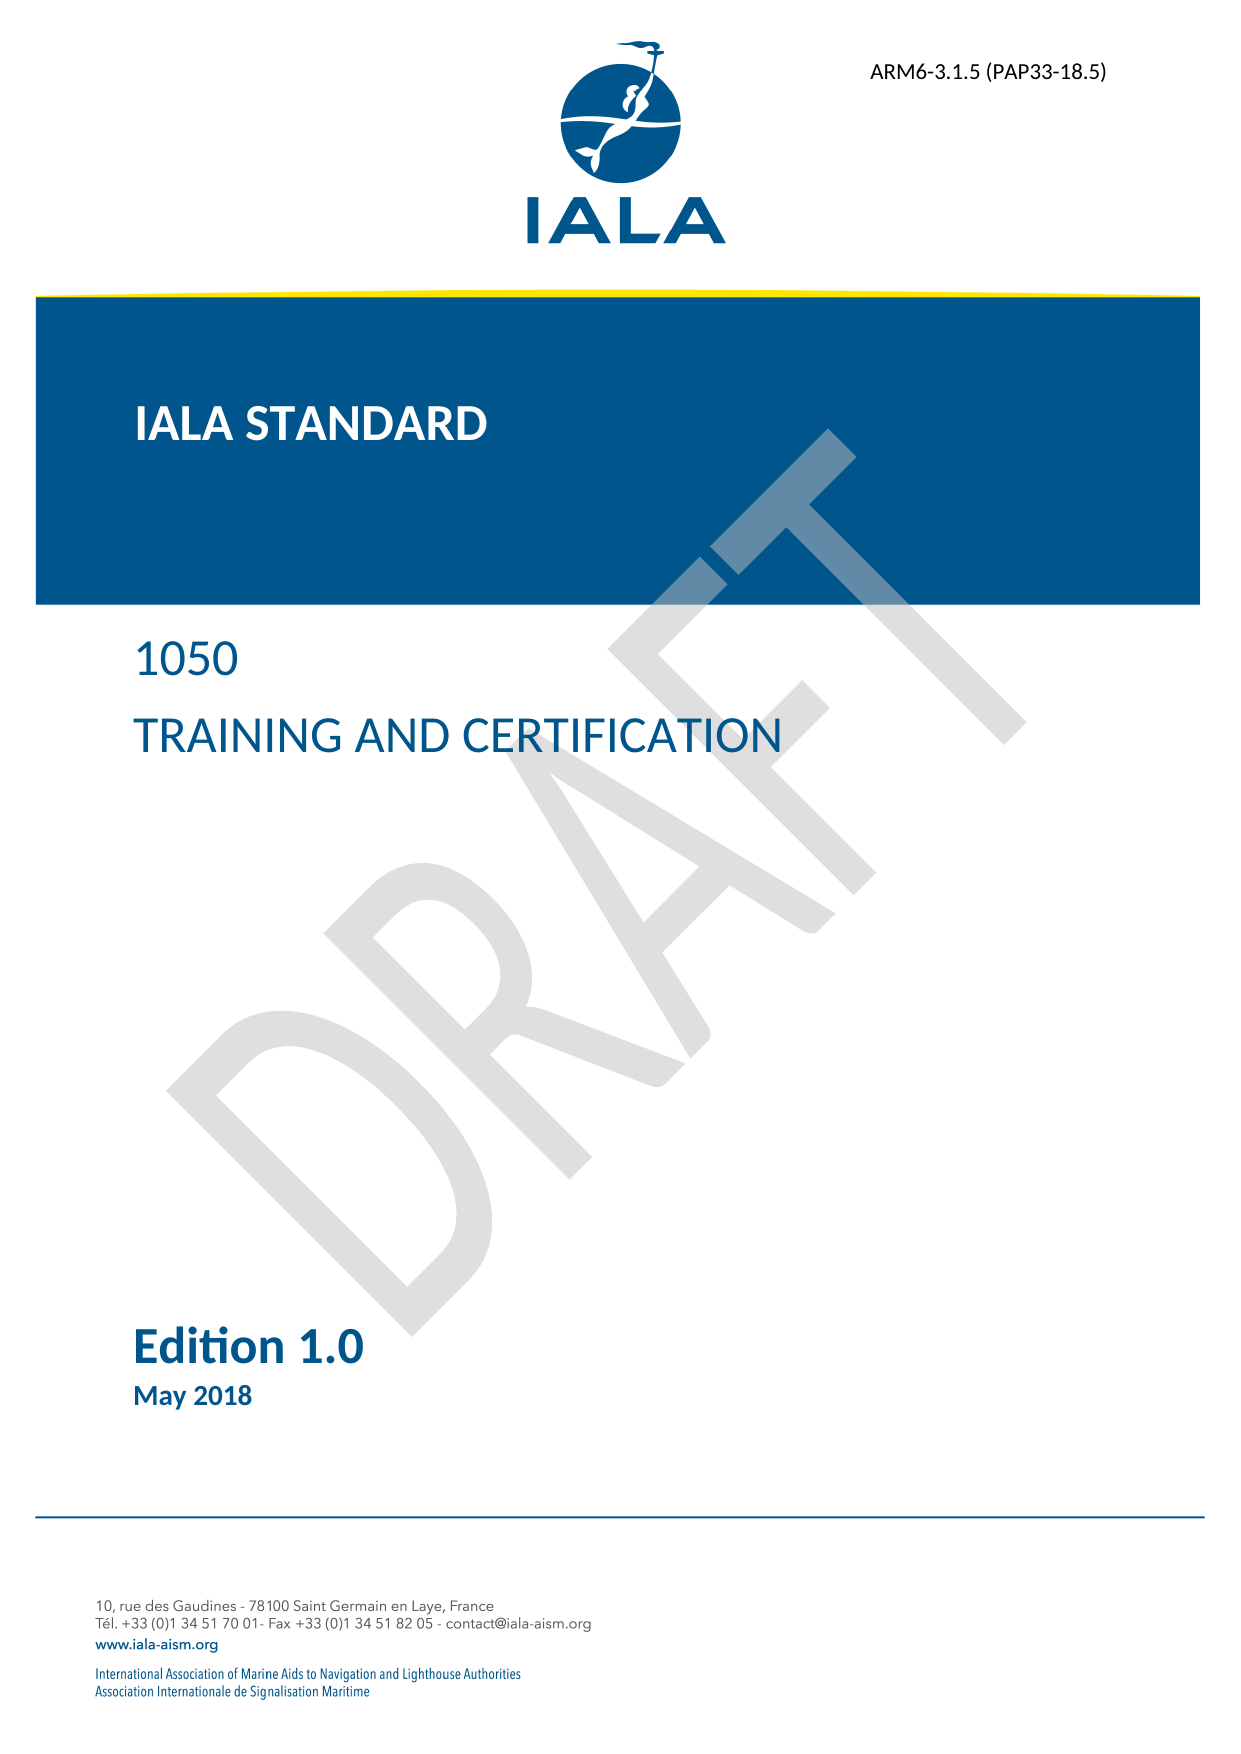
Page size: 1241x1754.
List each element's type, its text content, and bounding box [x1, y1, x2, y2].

picture [697, 579, 874, 616]
text May 2018 [133, 1377, 1107, 1412]
text 1050 [133, 624, 1107, 688]
table_header IALA Standard [40, 272, 1014, 579]
picture [885, 276, 1239, 616]
picture [89, 1595, 622, 1714]
text Edition 1.0 [133, 1313, 1107, 1377]
picture [0, 276, 676, 616]
text Training and Certification [133, 711, 1107, 763]
picture [472, 29, 769, 266]
